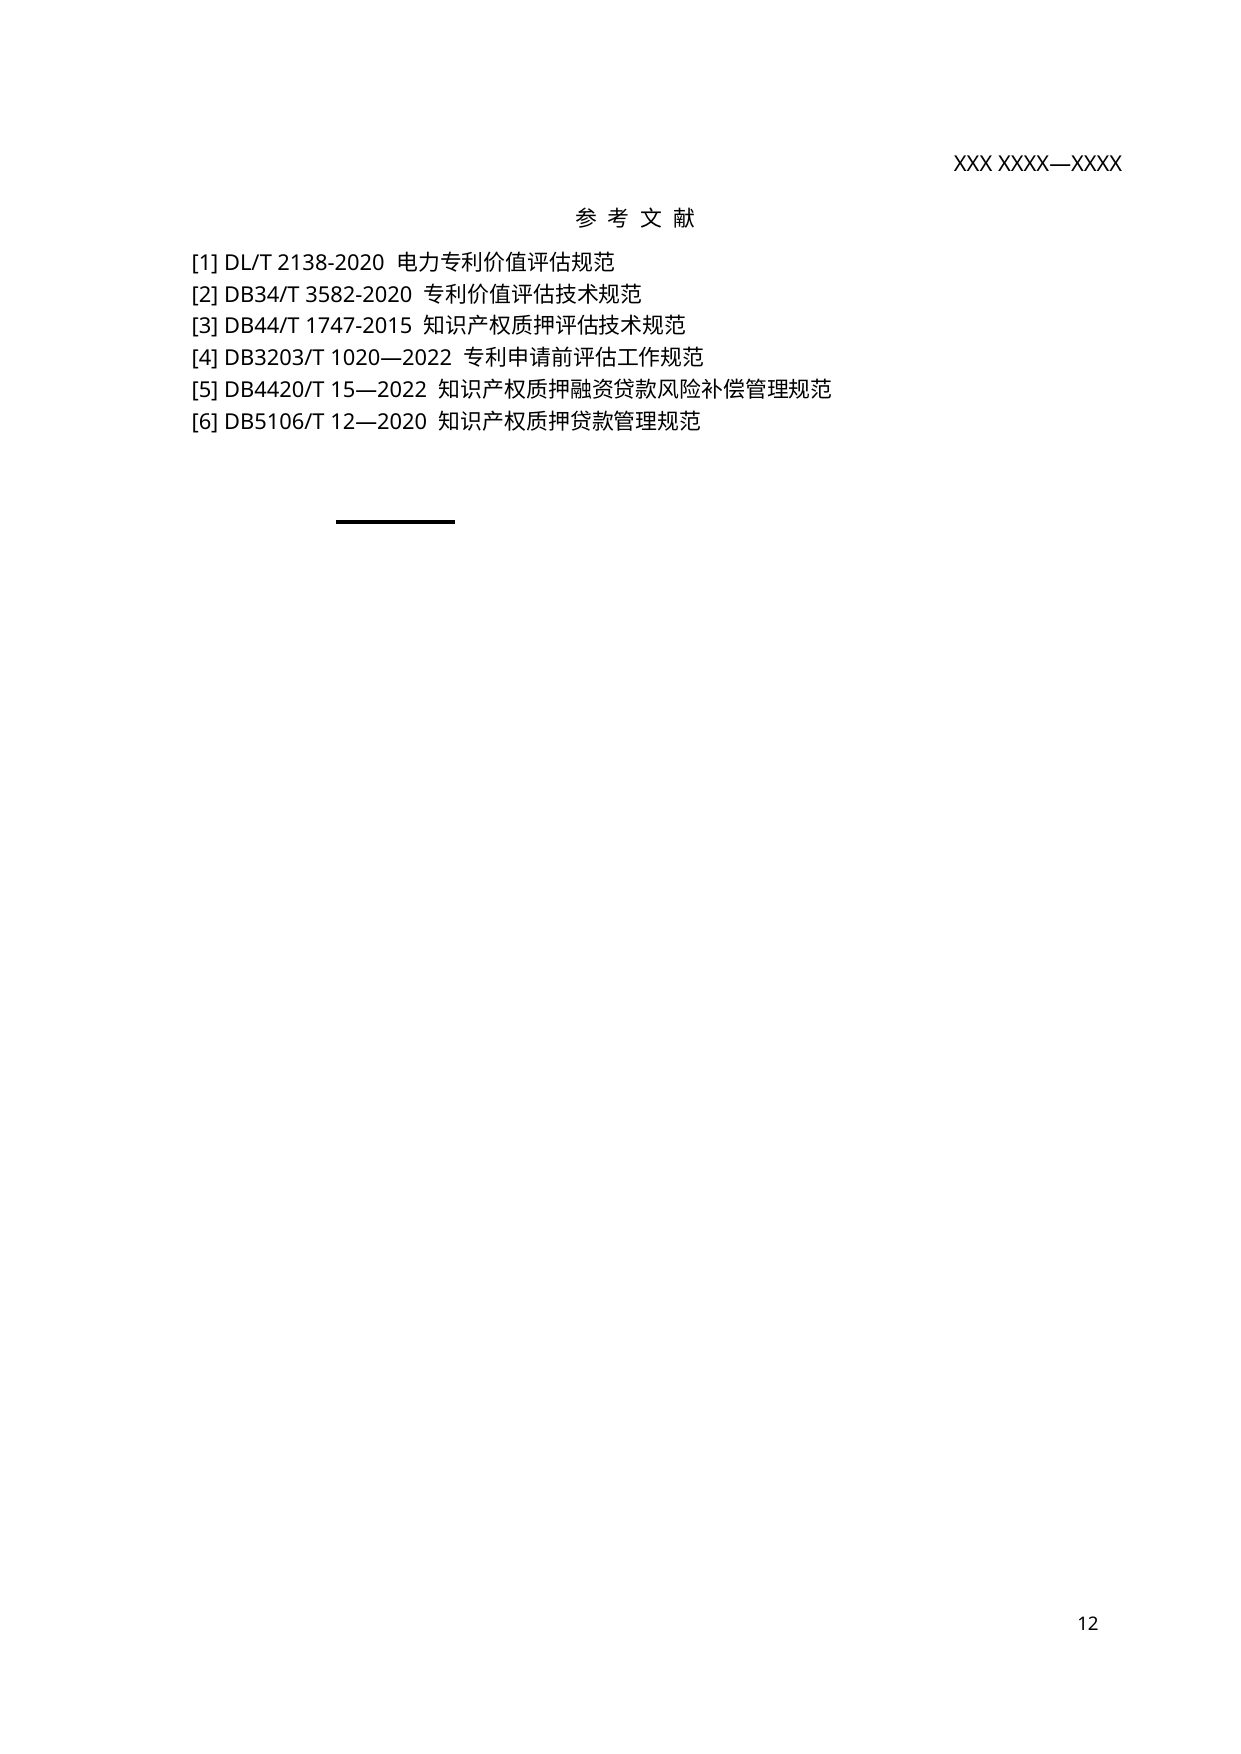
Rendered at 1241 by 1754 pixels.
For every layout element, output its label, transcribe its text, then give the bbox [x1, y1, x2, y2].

text [2] DB34/T 3582-2020 专利价值评估技术规范 [148, 277, 1122, 308]
text [6] DB5106/T 12—2020 知识产权质押贷款管理规范 [148, 404, 1122, 436]
text [1] DL/T 2138-2020 电力专利价值评估规范 [148, 245, 1122, 277]
text [5] DB4420/T 15—2022 知识产权质押融资贷款风险补偿管理规范 [148, 372, 1122, 404]
text [3] DB44/T 1747-2015 知识产权质押评估技术规范 [148, 308, 1122, 340]
text 参考文献 [148, 201, 1122, 232]
text [4] DB3203/T 1020—2022 专利申请前评估工作规范 [148, 340, 1122, 372]
